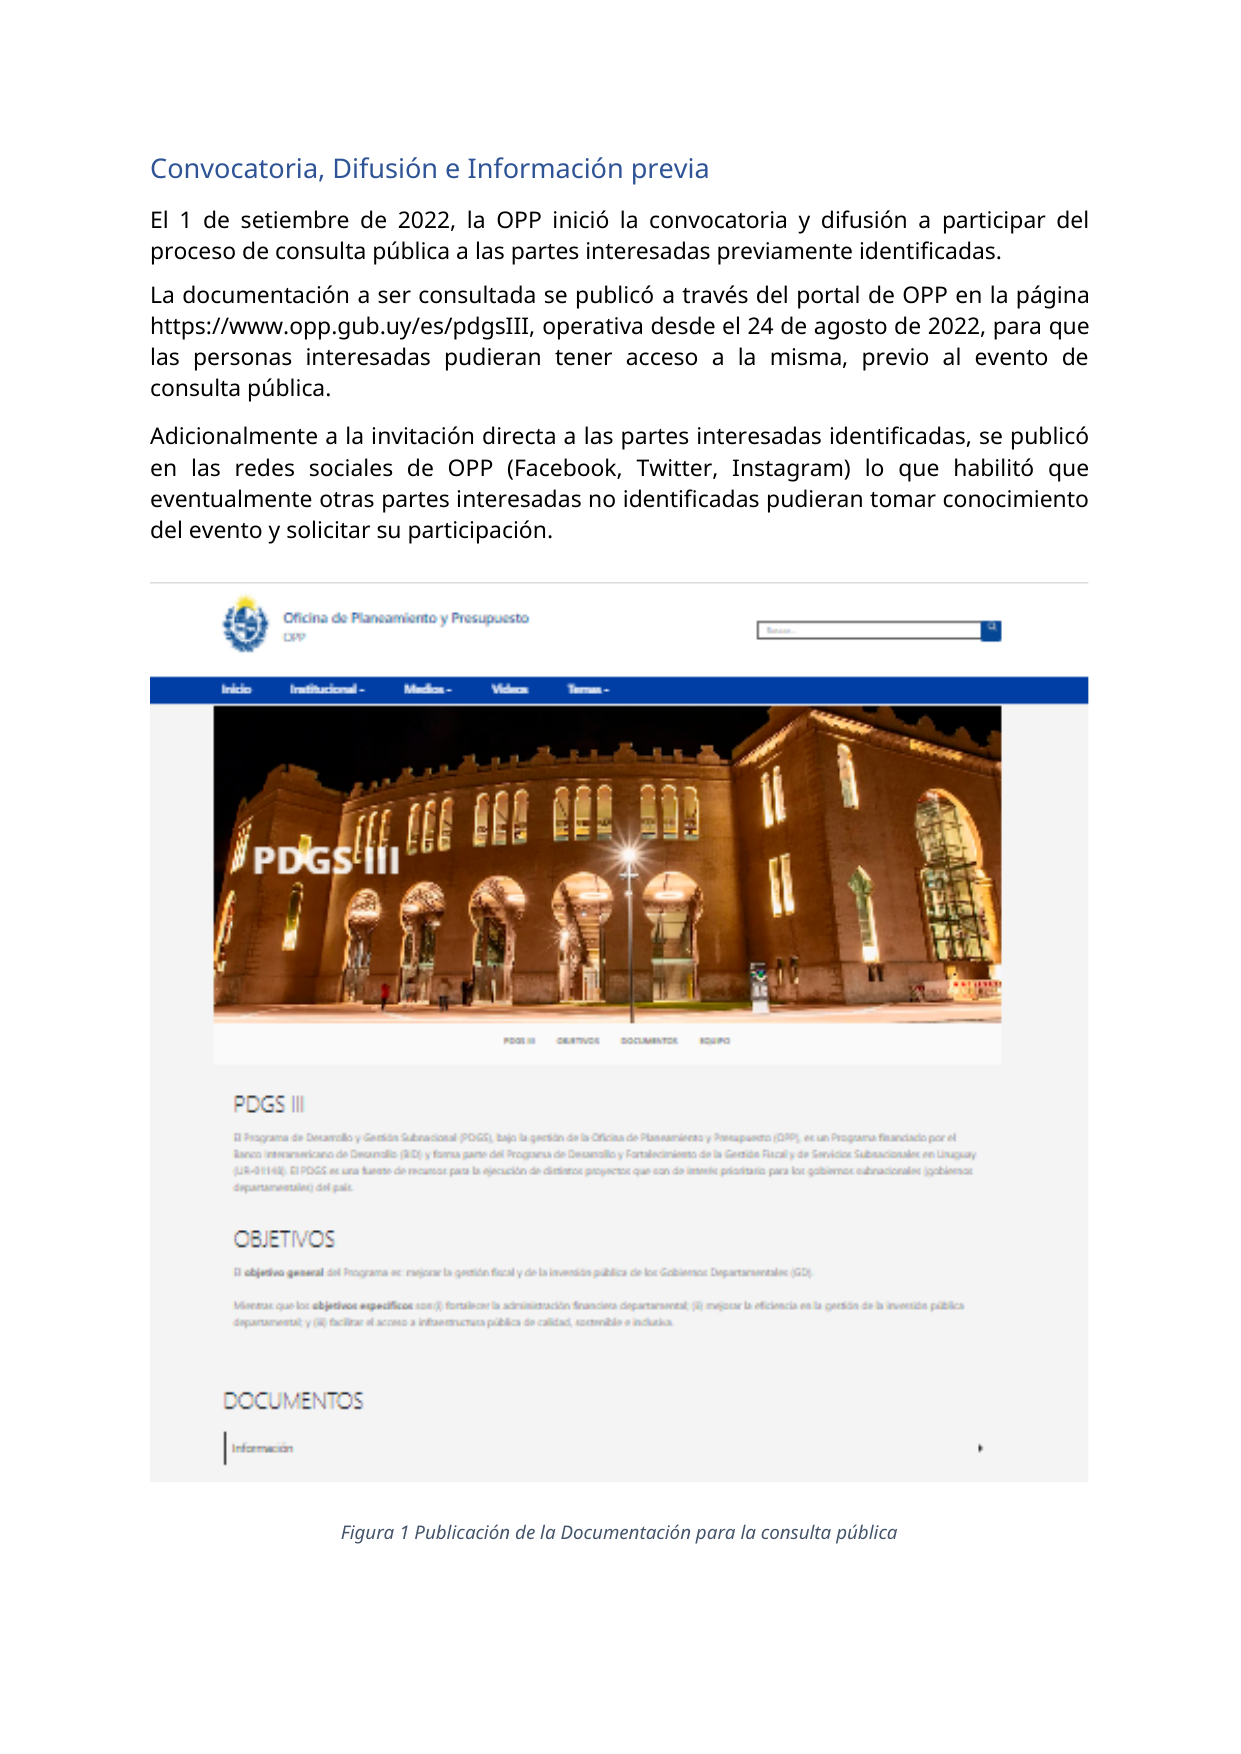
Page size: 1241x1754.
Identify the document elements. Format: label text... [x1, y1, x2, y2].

text La documentación a ser consultada se publicó a través del portal de OPP en la página https://www.opp.gub.uy/es/pdgsIII, operativa desde el 24 de agosto de 2022, para que las personas interesadas pudieran tener acceso a la misma, previo al evento de consulta pública. [150, 278, 1090, 403]
text Figura 1 Publicación de la Documentación para la consulta pública [150, 1519, 1090, 1544]
text Adicionalmente a la invitación directa a las partes interesadas identificadas, se publicó en las redes sociales de OPP (Facebook, Twitter, Instagram) lo que habilitó que eventualmente otras partes interesadas no identificadas pudieran tomar conocimiento del evento y solicitar su participación. [150, 420, 1090, 545]
picture [150, 582, 1089, 1482]
text El 1 de setiembre de 2022, la OPP inició la convocatoria y difusión a participar del proceso de consulta pública a las partes interesadas previamente identificadas. [150, 203, 1090, 266]
subtitle Convocatoria, Difusión e Información previa [150, 150, 1090, 187]
